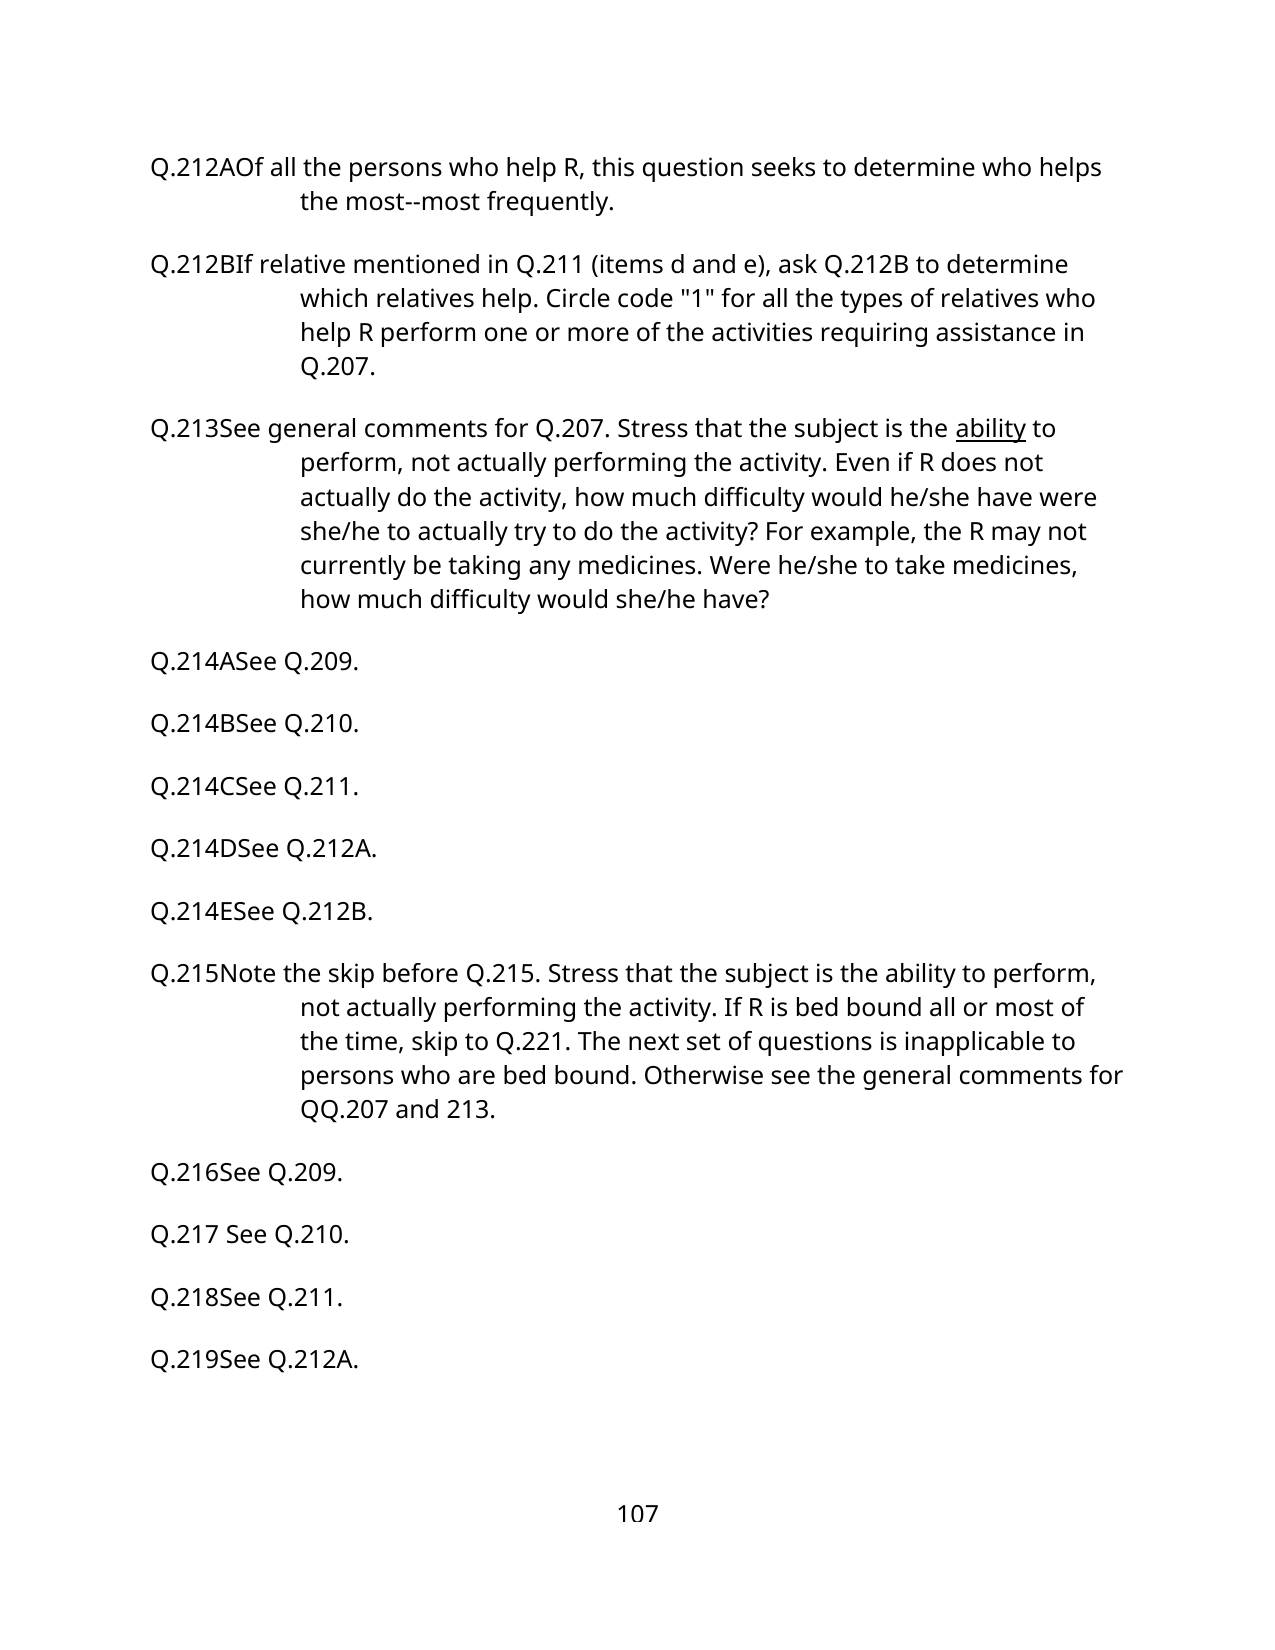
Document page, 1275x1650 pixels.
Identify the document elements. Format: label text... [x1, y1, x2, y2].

text Q.214ESee Q.212B. [150, 893, 1125, 927]
text Q.214CSee Q.211. [150, 768, 1125, 803]
text Q.212BIf relative mentioned in Q.211 (items d and e), ask Q.212B to determine which relatives help. Circle code "1" for all the types of relatives who help R perform one or more of the activities requiring assistance in Q.207. [150, 246, 1125, 383]
text Q.213See general comments for Q.207. Stress that the subject is the ability to perform, not actually performing the activity. Even if R does not actually do the activity, how much difficulty would he/she have were she/he to actually try to do the activity? For example, the R may not currently be taking any medicines. Were he/she to take medicines, how much difficulty would she/he have? [150, 411, 1125, 615]
text Q.214ASee Q.209. [150, 644, 1125, 678]
text Q.212AOf all the persons who help R, this question seeks to determine who helps the most--most frequently. [150, 150, 1125, 218]
text Q.217 See Q.210. [150, 1217, 1125, 1251]
text Q.215Note the skip before Q.215. Stress that the subject is the ability to perform, not actually performing the activity. If R is bed bound all or most of the time, skip to Q.221. The next set of questions is inapplicable to persons who are bed bound. Otherwise see the general comments for QQ.207 and 213. [150, 956, 1125, 1126]
text Q.218See Q.211. [150, 1279, 1125, 1313]
text Q.216See Q.209. [150, 1154, 1125, 1188]
text Q.214DSee Q.212A. [150, 831, 1125, 865]
text Q.219See Q.212A. [150, 1342, 1125, 1376]
text Q.214BSee Q.210. [150, 706, 1125, 740]
